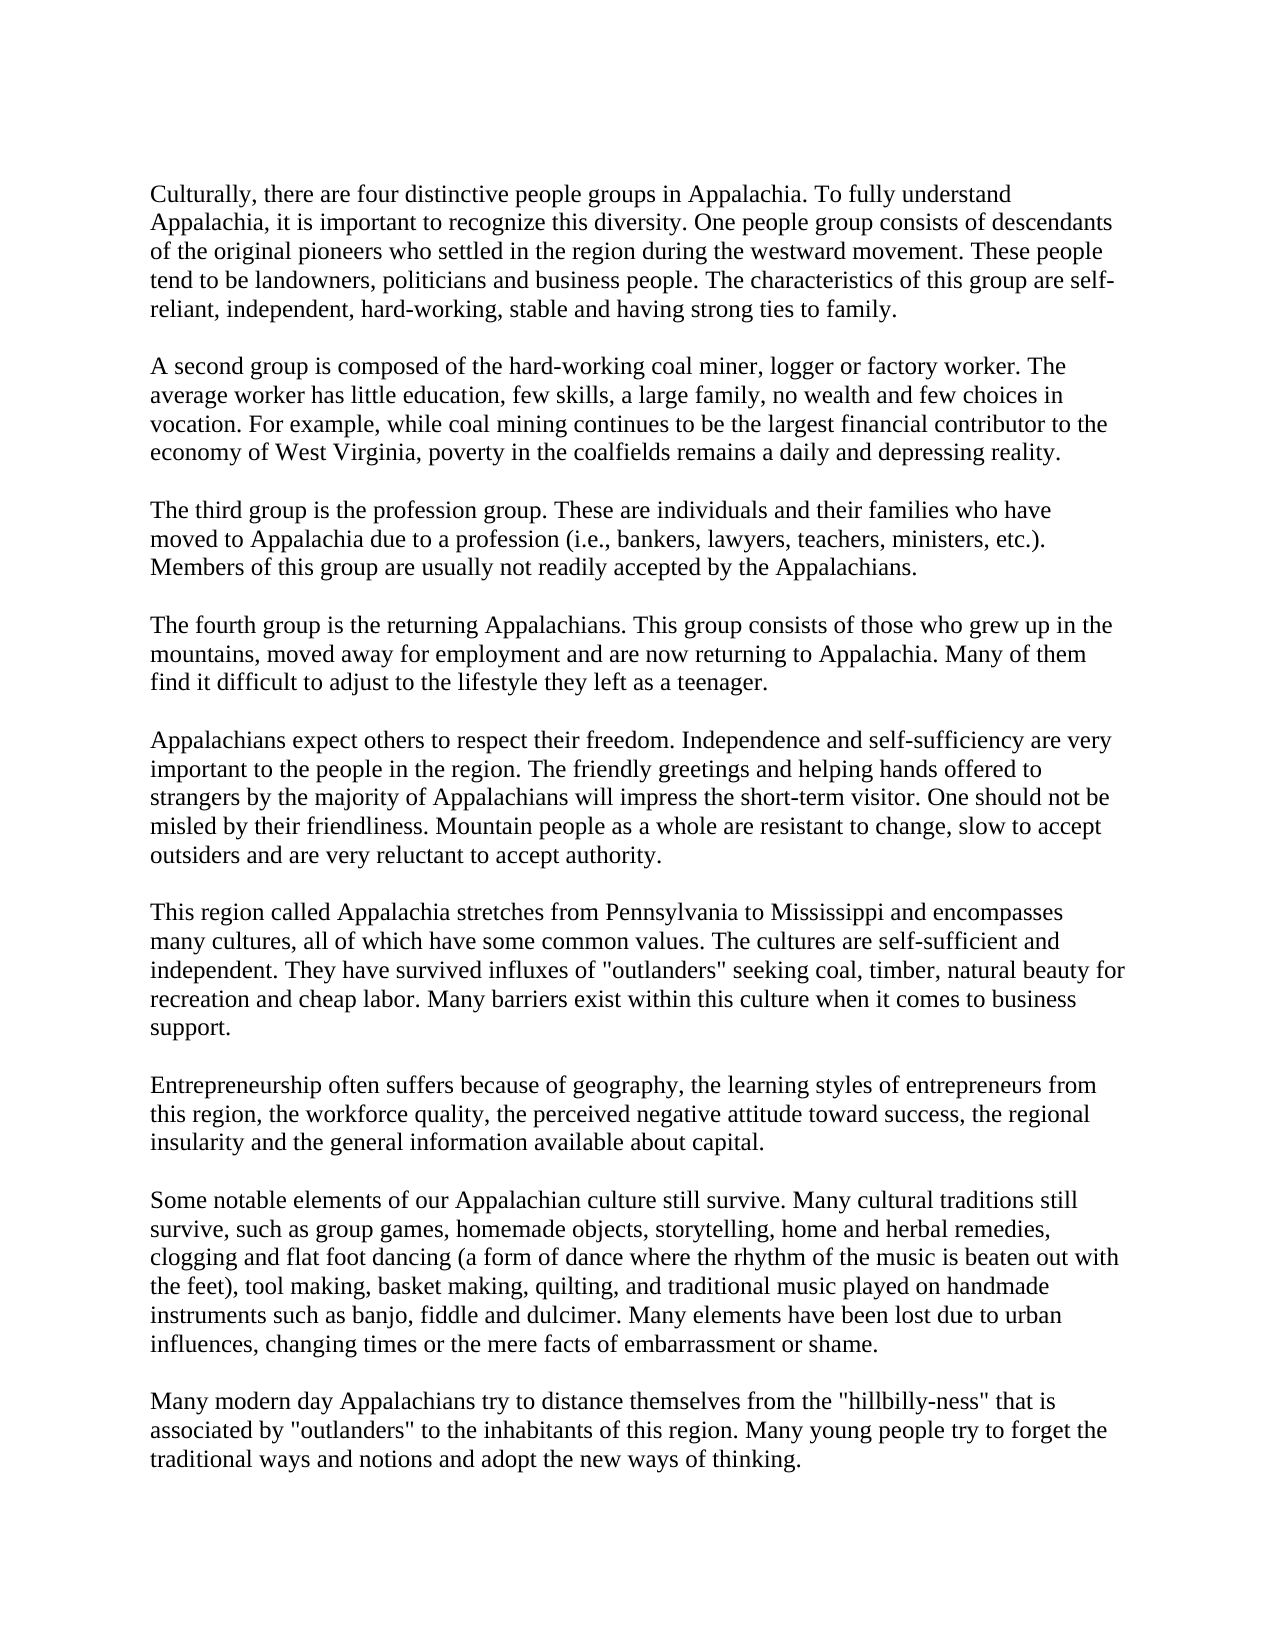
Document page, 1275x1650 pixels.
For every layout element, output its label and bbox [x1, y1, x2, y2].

text [150, 150, 1125, 1472]
